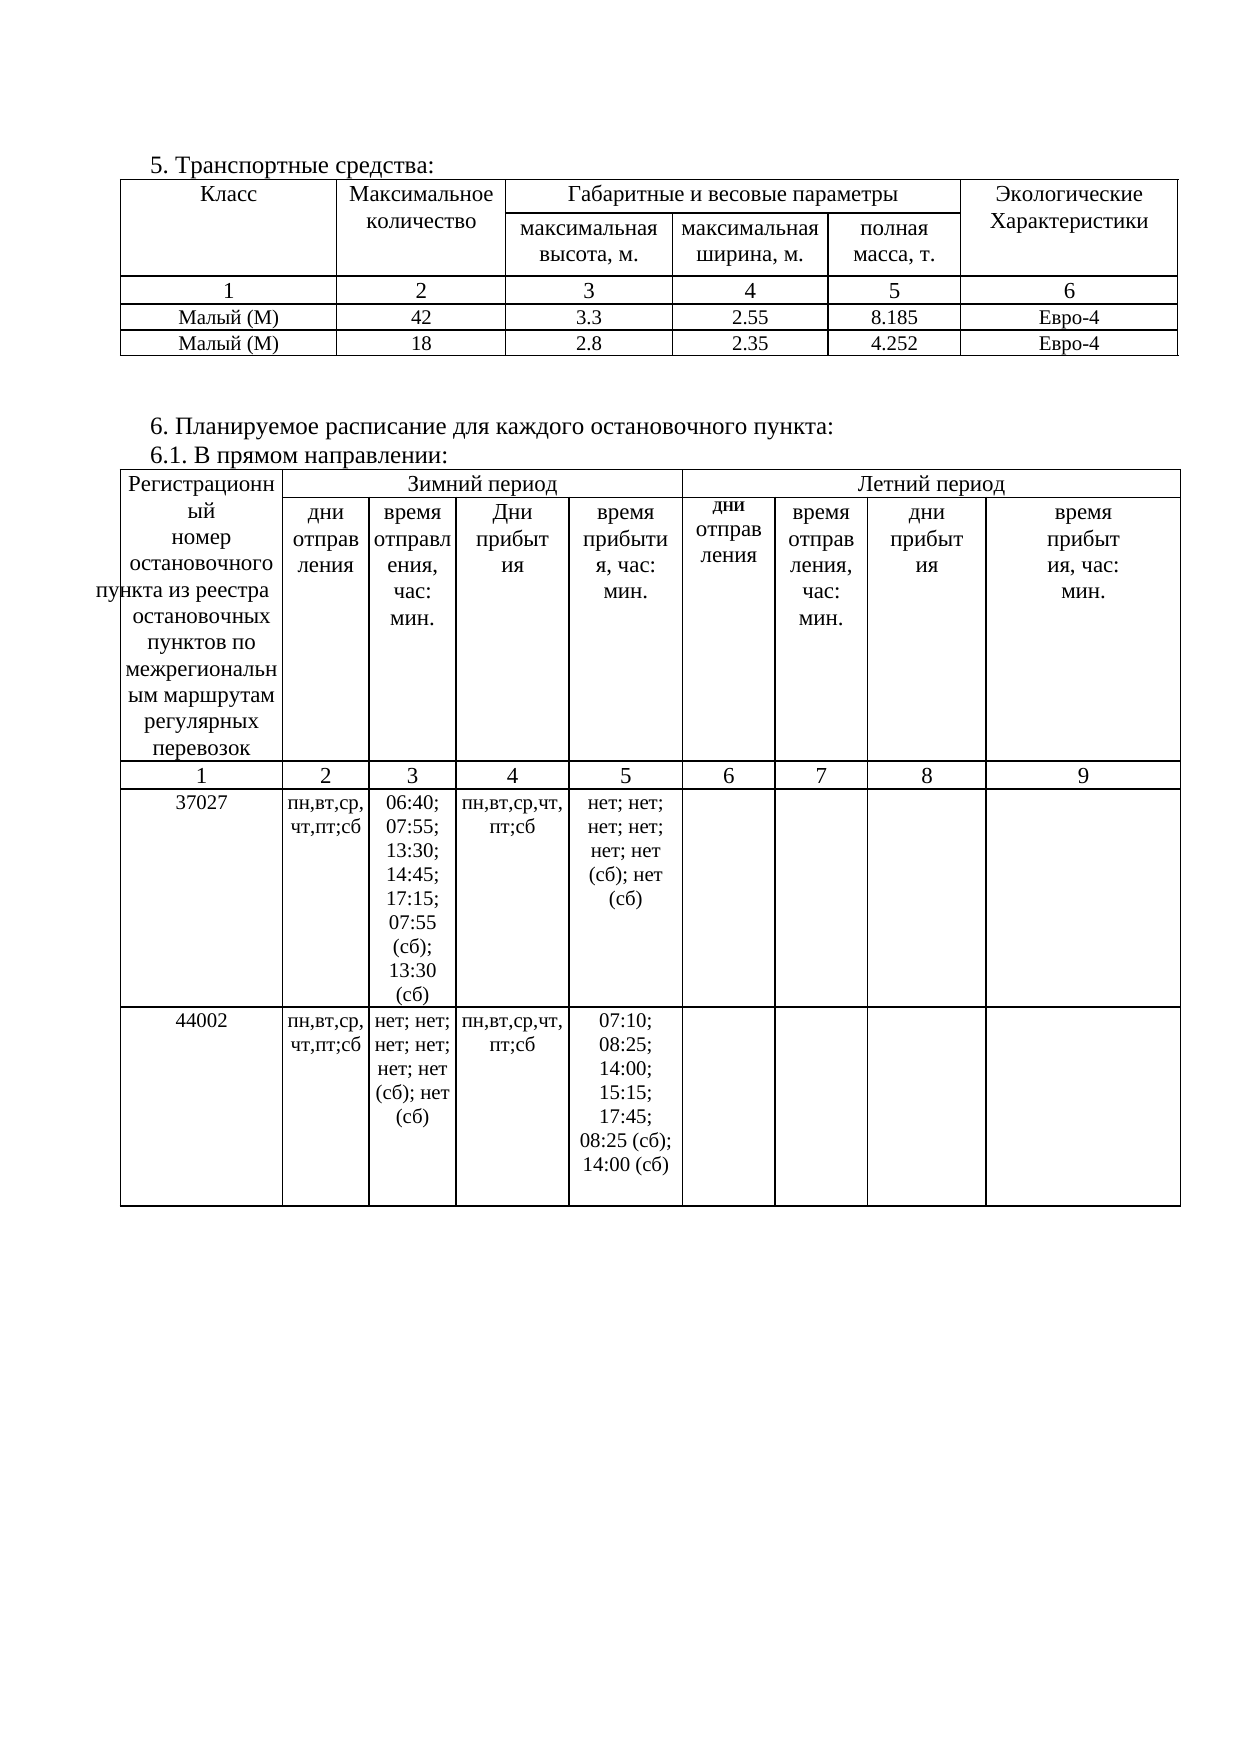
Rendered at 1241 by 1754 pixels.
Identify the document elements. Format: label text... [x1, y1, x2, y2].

table_cell [868, 790, 985, 1006]
table_cell дни отправ ления [283, 498, 368, 760]
table_cell [987, 790, 1180, 1006]
table_header Регистрационный номер остановочного пункта из реестра остановочных пунктов по межрегиональным маршрутам регулярных перевозок [121, 470, 282, 760]
table_cell 1 [121, 277, 336, 303]
table_cell время прибыти я, час: мин. [570, 498, 682, 760]
table_header Максимальное количество [337, 180, 505, 275]
table_cell 5 [829, 277, 960, 303]
table_cell 4 [457, 762, 568, 788]
table_cell 2 [337, 277, 505, 303]
table_cell 5 [570, 762, 682, 788]
table_cell пн,вт,ср,чт,пт;сб [457, 790, 568, 1006]
table_cell время отправл ения, час: мин. [370, 498, 455, 760]
table_cell Евро-4 [961, 305, 1177, 329]
table_cell Малый (М) [121, 305, 336, 329]
table_cell 07:10; 08:25; 14:00; 15:15; 17:45; 08:25 (сб); 14:00 (сб) [570, 1008, 682, 1205]
table_cell 6 [961, 277, 1177, 303]
table_cell [776, 790, 867, 1006]
table_cell время прибыт ия, час: мин. [987, 498, 1180, 760]
table_cell 3.3 [506, 305, 672, 329]
table_cell максимальная ширина, м. [673, 214, 827, 275]
table_cell дни прибыт ия [868, 498, 985, 760]
table_cell [683, 1008, 774, 1205]
table_cell 1 [121, 762, 282, 788]
table_header Зимний период [283, 470, 682, 497]
table_cell 2.55 [673, 305, 827, 329]
table_cell 2 [283, 762, 368, 788]
table_cell пн,вт,ср,чт,пт;сб [457, 1008, 568, 1205]
table_header Класс [121, 180, 336, 275]
table_cell Дни прибыт ия [457, 498, 568, 760]
table_cell нет; нет; нет; нет; нет; нет (сб); нет (сб) [370, 1008, 455, 1205]
table_cell нет; нет; нет; нет; нет; нет (сб); нет (сб) [570, 790, 682, 1006]
table_cell 2.35 [673, 331, 827, 354]
table_cell 3 [506, 277, 672, 303]
table_cell максимальная высота, м. [506, 214, 672, 275]
table_cell 4 [673, 277, 827, 303]
table_cell 42 [337, 305, 505, 329]
table_header Экологические Характеристики [961, 180, 1177, 275]
table_cell [868, 1008, 985, 1205]
table_cell полная масса, т. [829, 214, 960, 275]
table_cell 06:40; 07:55; 13:30; 14:45; 17:15; 07:55 (сб); 13:30 (сб) [370, 790, 455, 1006]
table_cell 18 [337, 331, 505, 354]
table_cell 8.185 [829, 305, 960, 329]
table_cell пн,вт,ср,чт,пт;сб [283, 790, 368, 1006]
table_cell 37027 [121, 790, 282, 1006]
text 6.1. В прямом направлении: [150, 440, 1090, 469]
table_cell 7 [776, 762, 867, 788]
text 6. Планируемое расписание для каждого остановочного пункта: [150, 411, 1090, 440]
text 5. Транспортные средства: [150, 150, 1090, 179]
table_cell 4.252 [829, 331, 960, 354]
table_cell 2.8 [506, 331, 672, 354]
table_cell 9 [987, 762, 1180, 788]
table_cell 44002 [121, 1008, 282, 1205]
table_cell [776, 1008, 867, 1205]
table_header Габаритные и весовые параметры [506, 180, 960, 212]
table_cell 6 [683, 762, 774, 788]
table_cell [683, 790, 774, 1006]
table_cell 8 [868, 762, 985, 788]
table_cell 3 [370, 762, 455, 788]
table_cell время отправ ления, час: мин. [776, 498, 867, 760]
table_cell пн,вт,ср,чт,пт;сб [283, 1008, 368, 1205]
table_header Летний период [683, 470, 1180, 497]
table_cell Малый (М) [121, 331, 336, 354]
table_cell Евро-4 [961, 331, 1177, 354]
table_cell ДНИ отправ ления [683, 498, 774, 760]
table_cell [987, 1008, 1180, 1205]
